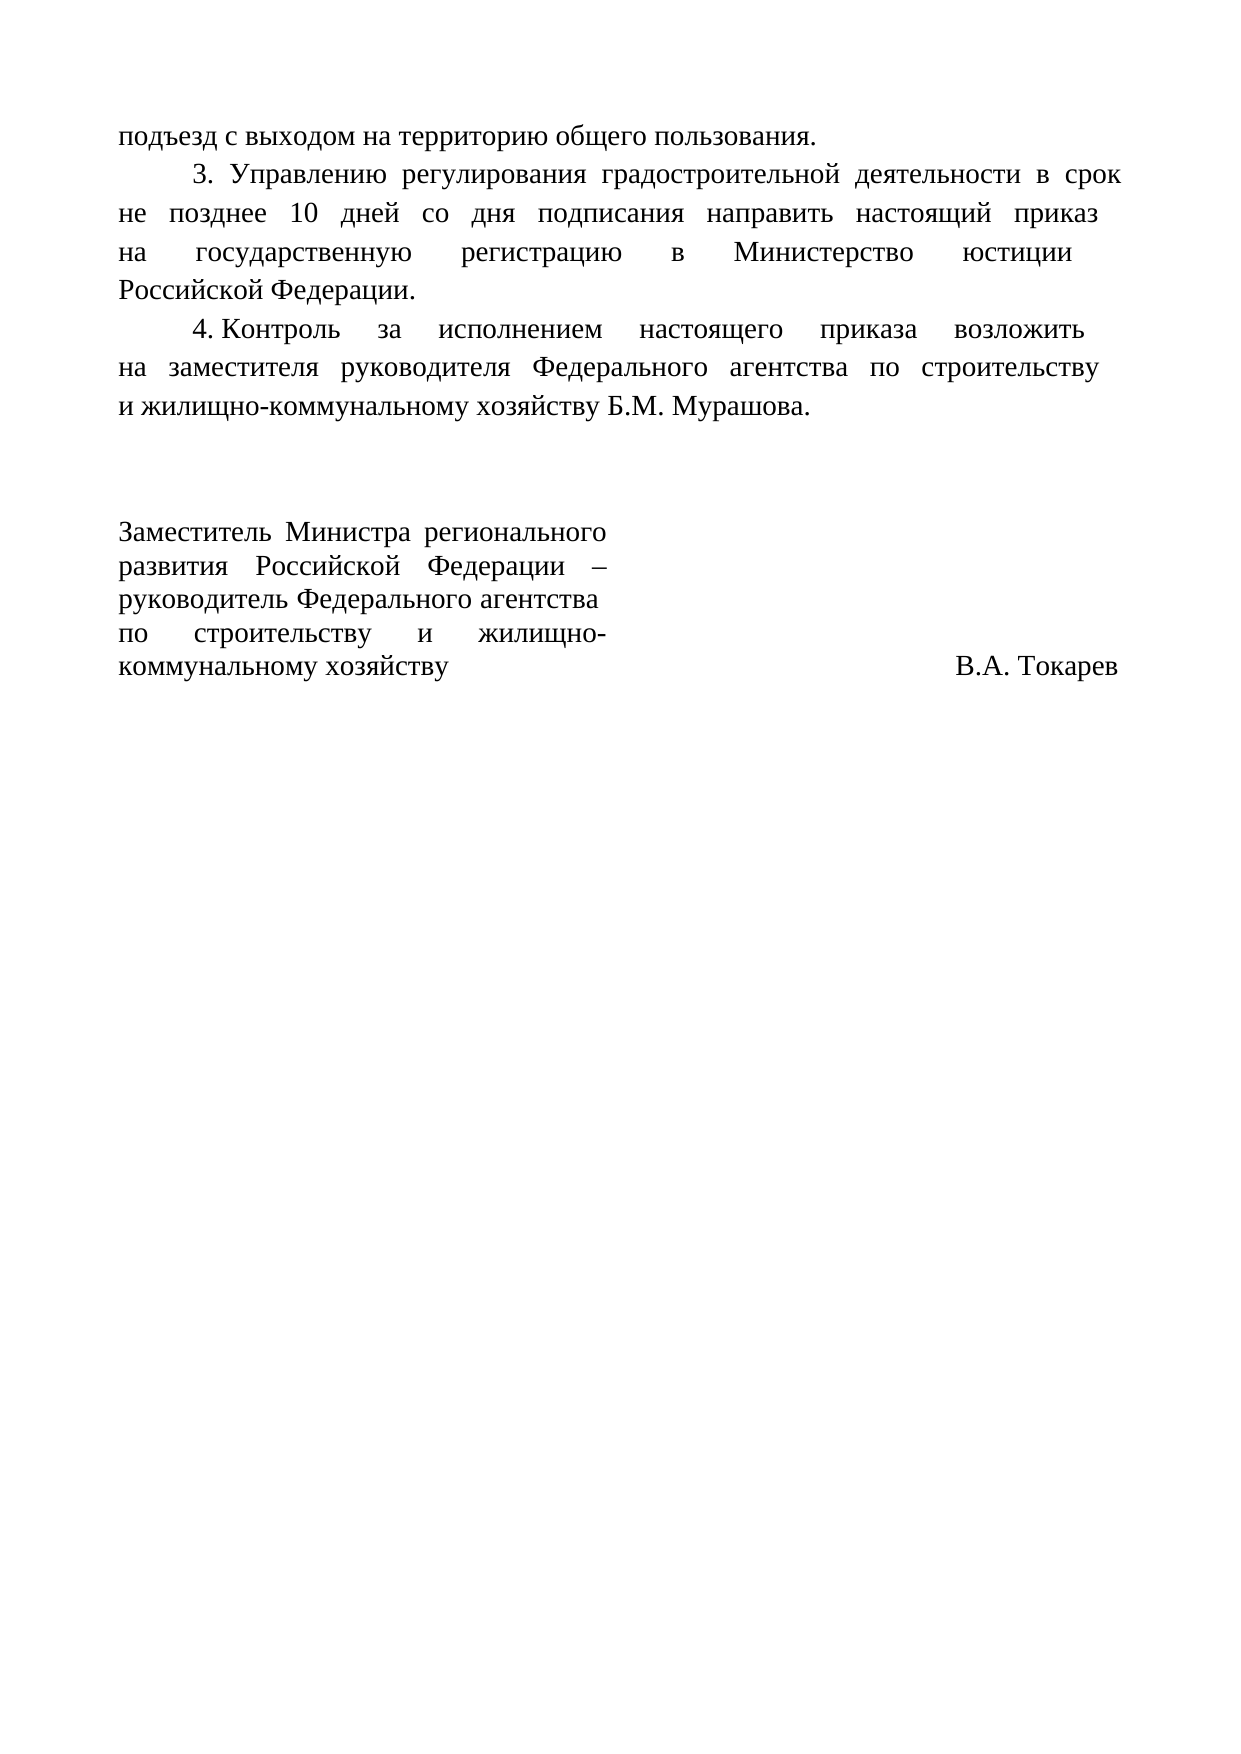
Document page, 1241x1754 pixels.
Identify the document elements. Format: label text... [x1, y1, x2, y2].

table_header Заместитель Министра регионального развития Российской Федерации – руководитель Федерального агентства по строительству и жилищно-коммунальному хозяйству [107, 514, 618, 682]
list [118, 118, 1122, 152]
table_header В.А. Токарев [618, 514, 1129, 682]
list 4. Контроль за исполнением настоящего приказа возложить на заместителя руководителя Федерального агентства по строительству и жилищно-коммунальному хозяйству Б.М. Мурашова. [118, 311, 1122, 421]
list 3. Управлению регулирования градостроительной деятельности в срок не позднее 10 дней со дня подписания направить настоящий приказ на государственную регистрацию в Министерство юстиции Российской Федерации. [118, 157, 1122, 306]
